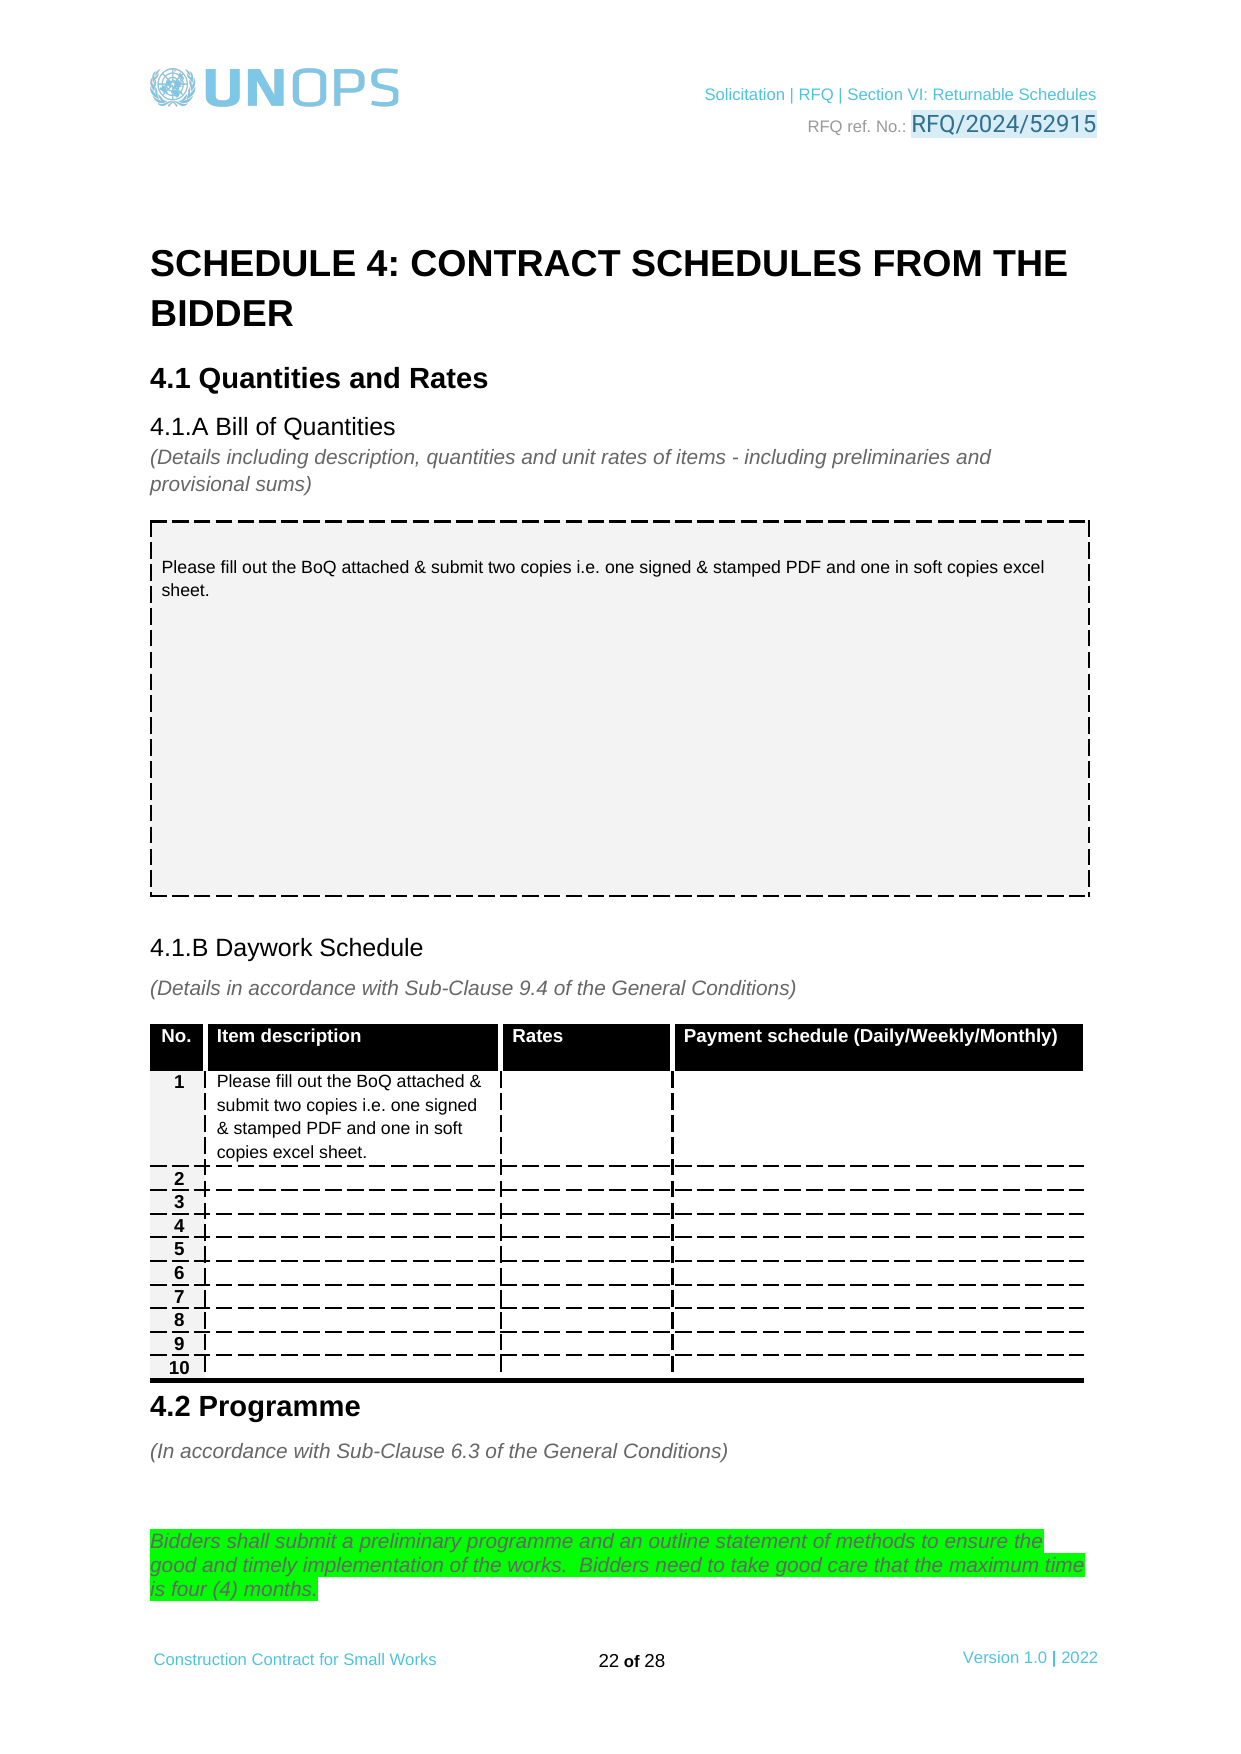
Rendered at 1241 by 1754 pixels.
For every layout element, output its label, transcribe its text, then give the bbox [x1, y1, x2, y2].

table_cell [501, 1354, 672, 1378]
text (In accordance with Sub-Clause 6.3 of the General Conditions) [150, 1439, 1093, 1463]
picture [150, 68, 399, 107]
table_cell 10 [150, 1354, 205, 1378]
subtitle 4.1 Quantities and Rates [150, 361, 1090, 395]
table_cell [205, 1213, 501, 1236]
table_cell [205, 1284, 501, 1307]
table_cell [673, 1236, 1083, 1260]
table_cell 9 [150, 1331, 205, 1354]
table_cell [205, 1236, 501, 1260]
table_cell [501, 1236, 672, 1260]
table_cell [501, 1071, 672, 1165]
table_cell 6 [150, 1260, 205, 1283]
table_header Item description [208, 1024, 498, 1071]
table_cell [205, 1260, 501, 1283]
table_header Rates [503, 1024, 670, 1071]
subtitle SCHEDULE 4: CONTRACT SCHEDULES FROM THE BIDDER [150, 241, 1093, 334]
table_header No. [150, 1024, 203, 1071]
table_cell [673, 1213, 1083, 1236]
table_cell [501, 1165, 672, 1189]
table_header Please fill out the BoQ attached & submit two copies i.e. one signed & stamped PDF and one in soft copies excel sheet. [151, 520, 1088, 895]
table_cell [205, 1331, 501, 1354]
table_cell 8 [150, 1307, 205, 1331]
table_cell [501, 1307, 672, 1331]
subtitle 4.1.A Bill of Quantities [150, 412, 1093, 440]
subtitle 4.1.B Daywork Schedule [150, 933, 1093, 962]
table_cell [673, 1354, 1083, 1378]
table_cell [501, 1189, 672, 1212]
table_cell 2 [150, 1165, 205, 1189]
table_cell [501, 1284, 672, 1307]
table_cell 5 [150, 1236, 205, 1260]
table_header Payment schedule (Daily/Weekly/Monthly) [675, 1024, 1083, 1071]
table_cell [673, 1307, 1083, 1331]
table_cell [673, 1071, 1083, 1165]
table_cell [205, 1307, 501, 1331]
subtitle 4.2 Programme [150, 1389, 1090, 1422]
table_cell [673, 1331, 1083, 1354]
text Bidders shall submit a preliminary programme and an outline statement of methods to ensure the good and timely implementation of the works. Bidders need to take good care that the maximum time is four (4) months. [318, 1529, 1093, 1601]
table_cell [501, 1260, 672, 1283]
text (Details in accordance with Sub-Clause 9.4 of the General Conditions) [150, 976, 1093, 1000]
table_cell [501, 1213, 672, 1236]
table_cell [673, 1189, 1083, 1212]
table_cell [205, 1354, 501, 1378]
table_cell 1 [150, 1071, 205, 1165]
table_cell [501, 1331, 672, 1354]
table_cell [673, 1260, 1083, 1283]
table_cell [205, 1165, 501, 1189]
table_cell 3 [150, 1189, 205, 1212]
table_cell [673, 1284, 1083, 1307]
table_cell 4 [150, 1213, 205, 1236]
text (Details including description, quantities and unit rates of items - including preliminaries and provisional sums) [150, 444, 1093, 496]
table_cell Please fill out the BoQ attached & submit two copies i.e. one signed & stamped PDF and one in soft copies excel sheet. [205, 1071, 501, 1165]
table_cell 7 [150, 1284, 205, 1307]
table_cell [673, 1165, 1083, 1189]
table_cell [205, 1189, 501, 1212]
